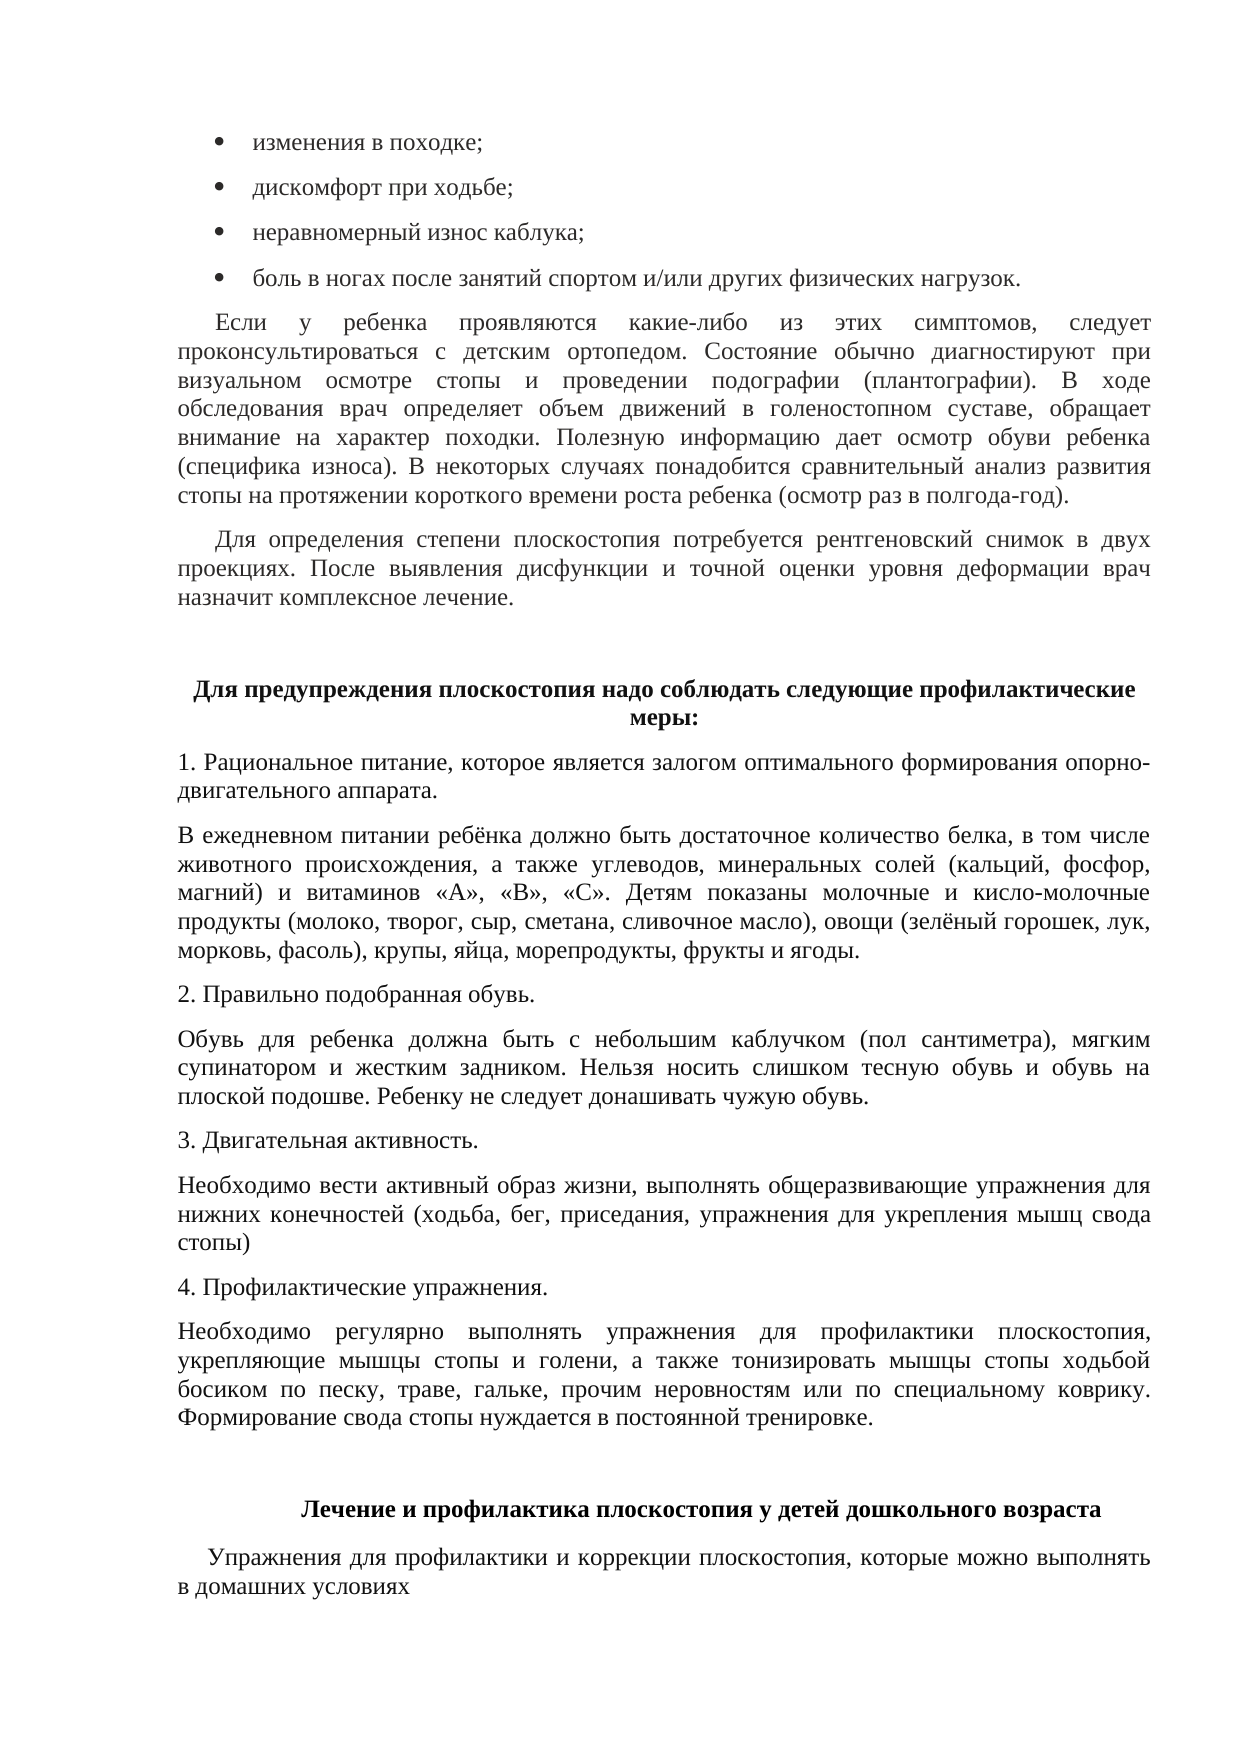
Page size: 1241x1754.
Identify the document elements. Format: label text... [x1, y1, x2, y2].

text Для предупреждения плоскостопия надо соблюдать следующие профилактические меры: [177, 674, 1152, 731]
text Для определения степени плоскостопия потребуется рентгеновский снимок в двух проекциях. После выявления дисфункции и точной оценки уровня деформации врач назначит комплексное лечение. [177, 524, 1152, 610]
list неравномерный износ каблука; [215, 209, 1152, 246]
text Упражнения для профилактики и коррекции плоскостопия, которые можно выполнять в домашних условиях [177, 1542, 1152, 1600]
text Необходимо вести активный образ жизни, выполнять общеразвивающие упражнения для нижних конечностей (ходьба, бег, приседания, упражнения для укрепления мышц свода стопы) [177, 1170, 1152, 1256]
text Лечение и профилактика плоскостопия у детей дошкольного возраста [177, 1494, 1152, 1523]
text Необходимо регулярно выполнять упражнения для профилактики плоскостопия, укрепляющие мышцы стопы и голени, а также тонизировать мышцы стопы ходьбой босиком по песку, траве, гальке, прочим неровностям или по специальному коврику. Формирование свода стопы нуждается в постоянной тренировке. [177, 1316, 1152, 1431]
text 2. Правильно подобранная обувь. [177, 979, 1152, 1008]
text В ежедневном питании ребёнка должно быть достаточное количество белка, в том числе животного происхождения, а также углеводов, минеральных солей (кальций, фосфор, магний) и витаминов «А», «В», «С». Детям показаны молочные и кисло-молочные продукты (молоко, творог, сыр, сметана, сливочное масло), овощи (зелёный горошек, лук, морковь, фасоль), крупы, яйца, морепродукты, фрукты и ягоды. [177, 820, 1152, 964]
text 4. Профилактические упражнения. [177, 1272, 1152, 1301]
list изменения в походке; [215, 118, 1152, 156]
text 1. Рациональное питание, которое является залогом оптимального формирования опорно-двигательного аппарата. [177, 747, 1152, 804]
text 3. Двигательная активность. [177, 1126, 1152, 1154]
list дискомфорт при ходьбе; [215, 163, 1152, 201]
list боль в ногах после занятий спортом и/или других физических нагрузок. [215, 254, 1152, 292]
text Обувь для ребенка должна быть с небольшим каблучком (пол сантиметра), мягким супинатором и жестким задником. Нельзя носить слишком тесную обувь и обувь на плоской подошве. Ребенку не следует донашивать чужую обувь. [177, 1024, 1152, 1110]
text Если у ребенка проявляются какие-либо из этих симптомов, следует проконсультироваться с детским ортопедом. Состояние обычно диагностируют при визуальном осмотре стопы и проведении подографии (плантографии). В ходе обследования врач определяет объем движений в голеностопном суставе, обращает внимание на характер походки. Полезную информацию дает осмотр обуви ребенка (специфика износа). В некоторых случаях понадобится сравнительный анализ развития стопы на протяжении короткого времени роста ребенка (осмотр раз в полгода-год). [177, 307, 1152, 508]
